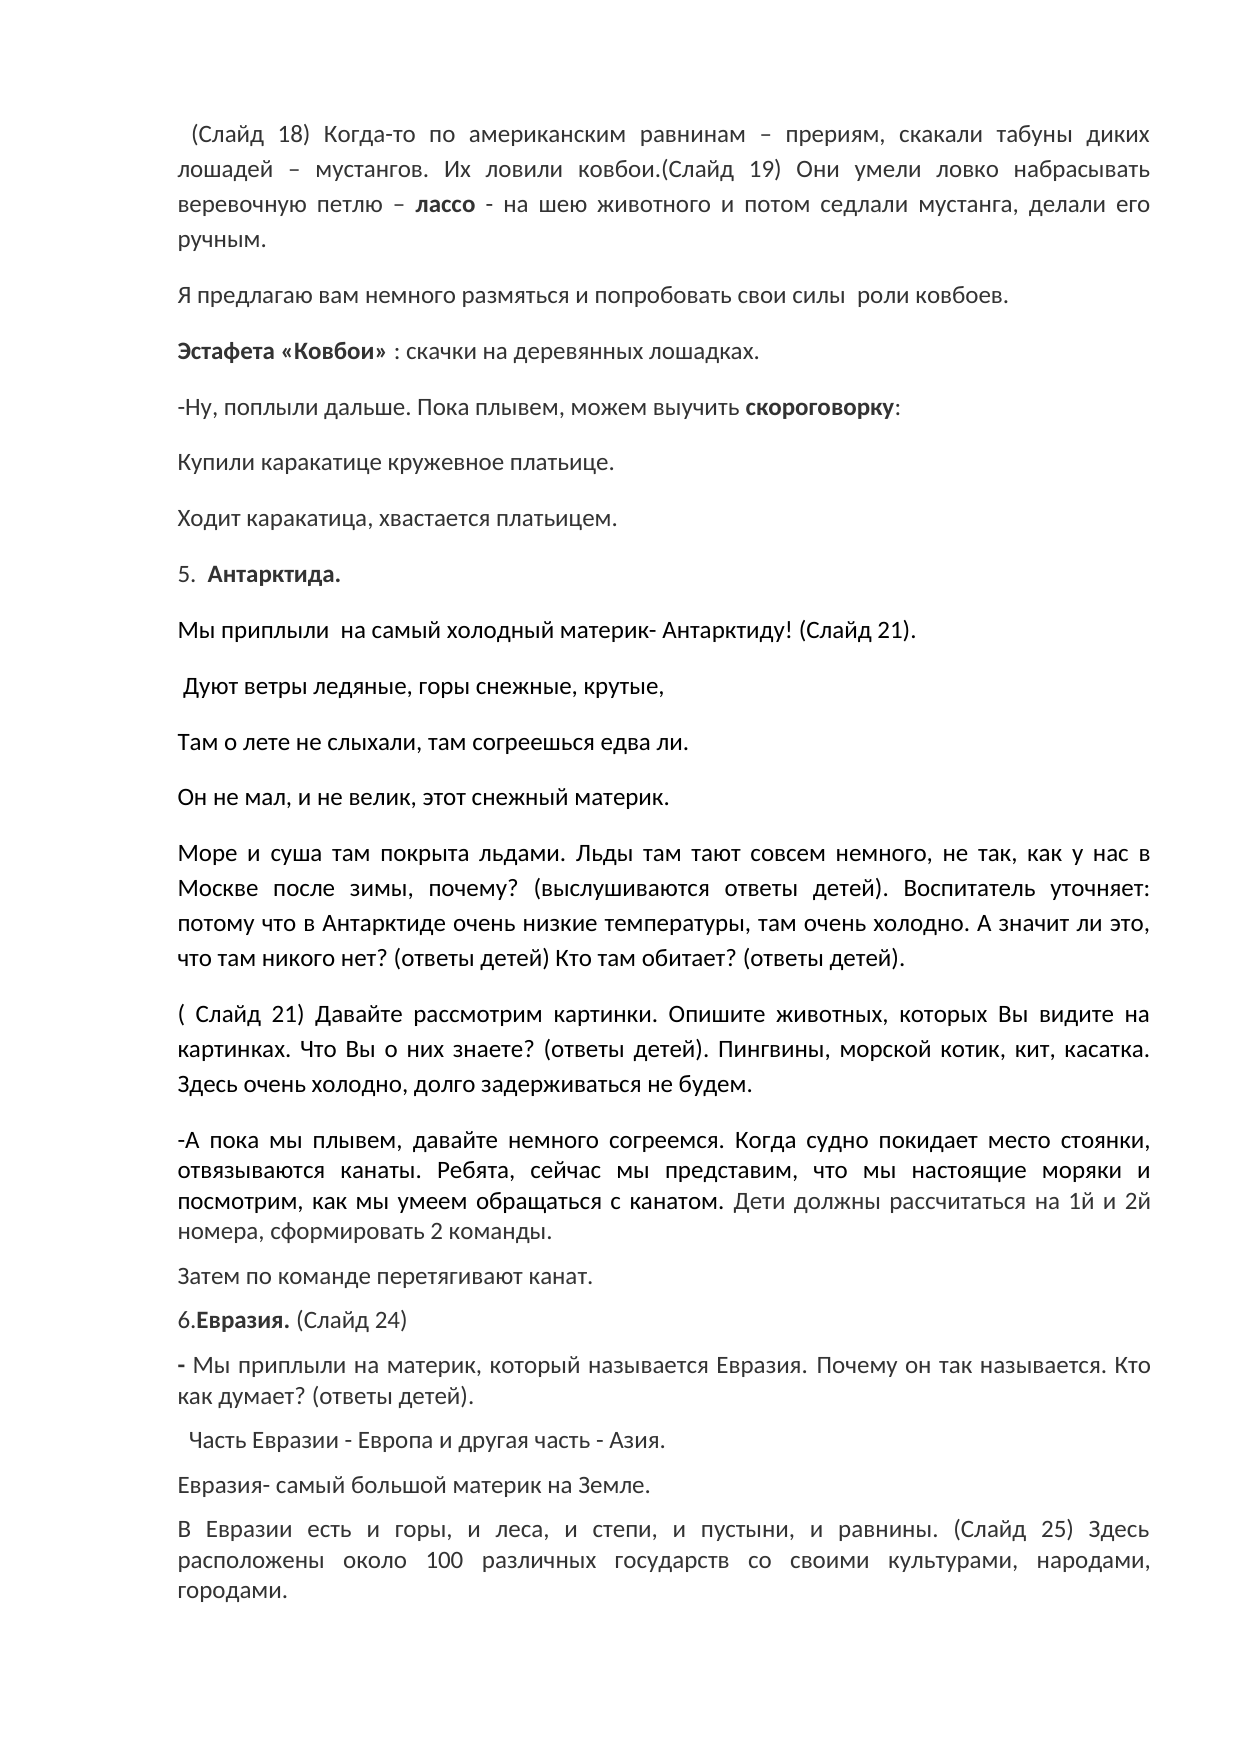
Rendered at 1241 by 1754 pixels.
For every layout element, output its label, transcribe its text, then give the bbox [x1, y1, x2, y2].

text -А пока мы плывем, давайте немного согреемся. Когда судно покидает место стоянки, отвязываются канаты. Ребята, сейчас мы представим, что мы настоящие моряки и посмотрим, как мы умеем обращаться с канатом. Дети должны рассчитаться на 1й и 2й номера, сформировать 2 команды. [177, 1124, 1152, 1246]
text Ходит каракатица, хвастается платьицем. [177, 502, 1152, 533]
text Эстафета «Ковбои» : скачки на деревянных лошадках. [177, 335, 1152, 365]
text Затем по команде перетягивают канат. [177, 1260, 1152, 1291]
text 5. Антарктида. [177, 558, 1152, 589]
text Мы приплыли на самый холодный материк- Антарктиду! (Слайд 21). [177, 614, 1152, 644]
text - Мы приплыли на материк, который называется Евразия. Почему он так называется. Кто как думает? (ответы детей). [177, 1349, 1152, 1410]
text Купили каракатице кружевное платьице. [177, 446, 1152, 477]
text Евразия- самый большой материк на Земле. [177, 1469, 1152, 1499]
text -Ну, поплыли дальше. Пока плывем, можем выучить скороговорку: [177, 391, 1152, 421]
text 6.Евразия. (Слайд 24) [177, 1305, 1152, 1335]
text (Слайд 18) Когда-то по американским равнинам – прериям, скакали табуны диких лошадей – мустангов. Их ловили ковбои.(Слайд 19) Они умели ловко набрасывать веревочную петлю – лассо - на шею животного и потом седлали мустанга, делали его ручным. [177, 118, 1152, 254]
text Часть Евразии - Европа и другая часть - Азия. [177, 1424, 1152, 1455]
text В Евразии есть и горы, и леса, и степи, и пустыни, и равнины. (Слайд 25) Здесь расположены около 100 различных государств со своими культурами, народами, городами. [177, 1513, 1152, 1605]
text Дуют ветры ледяные, горы снежные, крутые, [177, 670, 1152, 700]
text ( Слайд 21) Давайте рассмотрим картинки. Опишите животных, которых Вы видите на картинках. Что Вы о них знаете? (ответы детей). Пингвины, морской котик, кит, касатка. Здесь очень холодно, долго задерживаться не будем. [177, 998, 1152, 1099]
text Там о лете не слыхали, там согреешься едва ли. [177, 726, 1152, 756]
text Море и суша там покрыта льдами. Льды там тают совсем немного, не так, как у нас в Москве после зимы, почему? (выслушиваются ответы детей). Воспитатель уточняет: потому что в Антарктиде очень низкие температуры, там очень холодно. А значит ли это, что там никого нет? (ответы детей) Кто там обитает? (ответы детей). [177, 837, 1152, 973]
text Я предлагаю вам немного размяться и попробовать свои силы роли ковбоев. [177, 279, 1152, 309]
text Он не мал, и не велик, этот снежный материк. [177, 781, 1152, 812]
